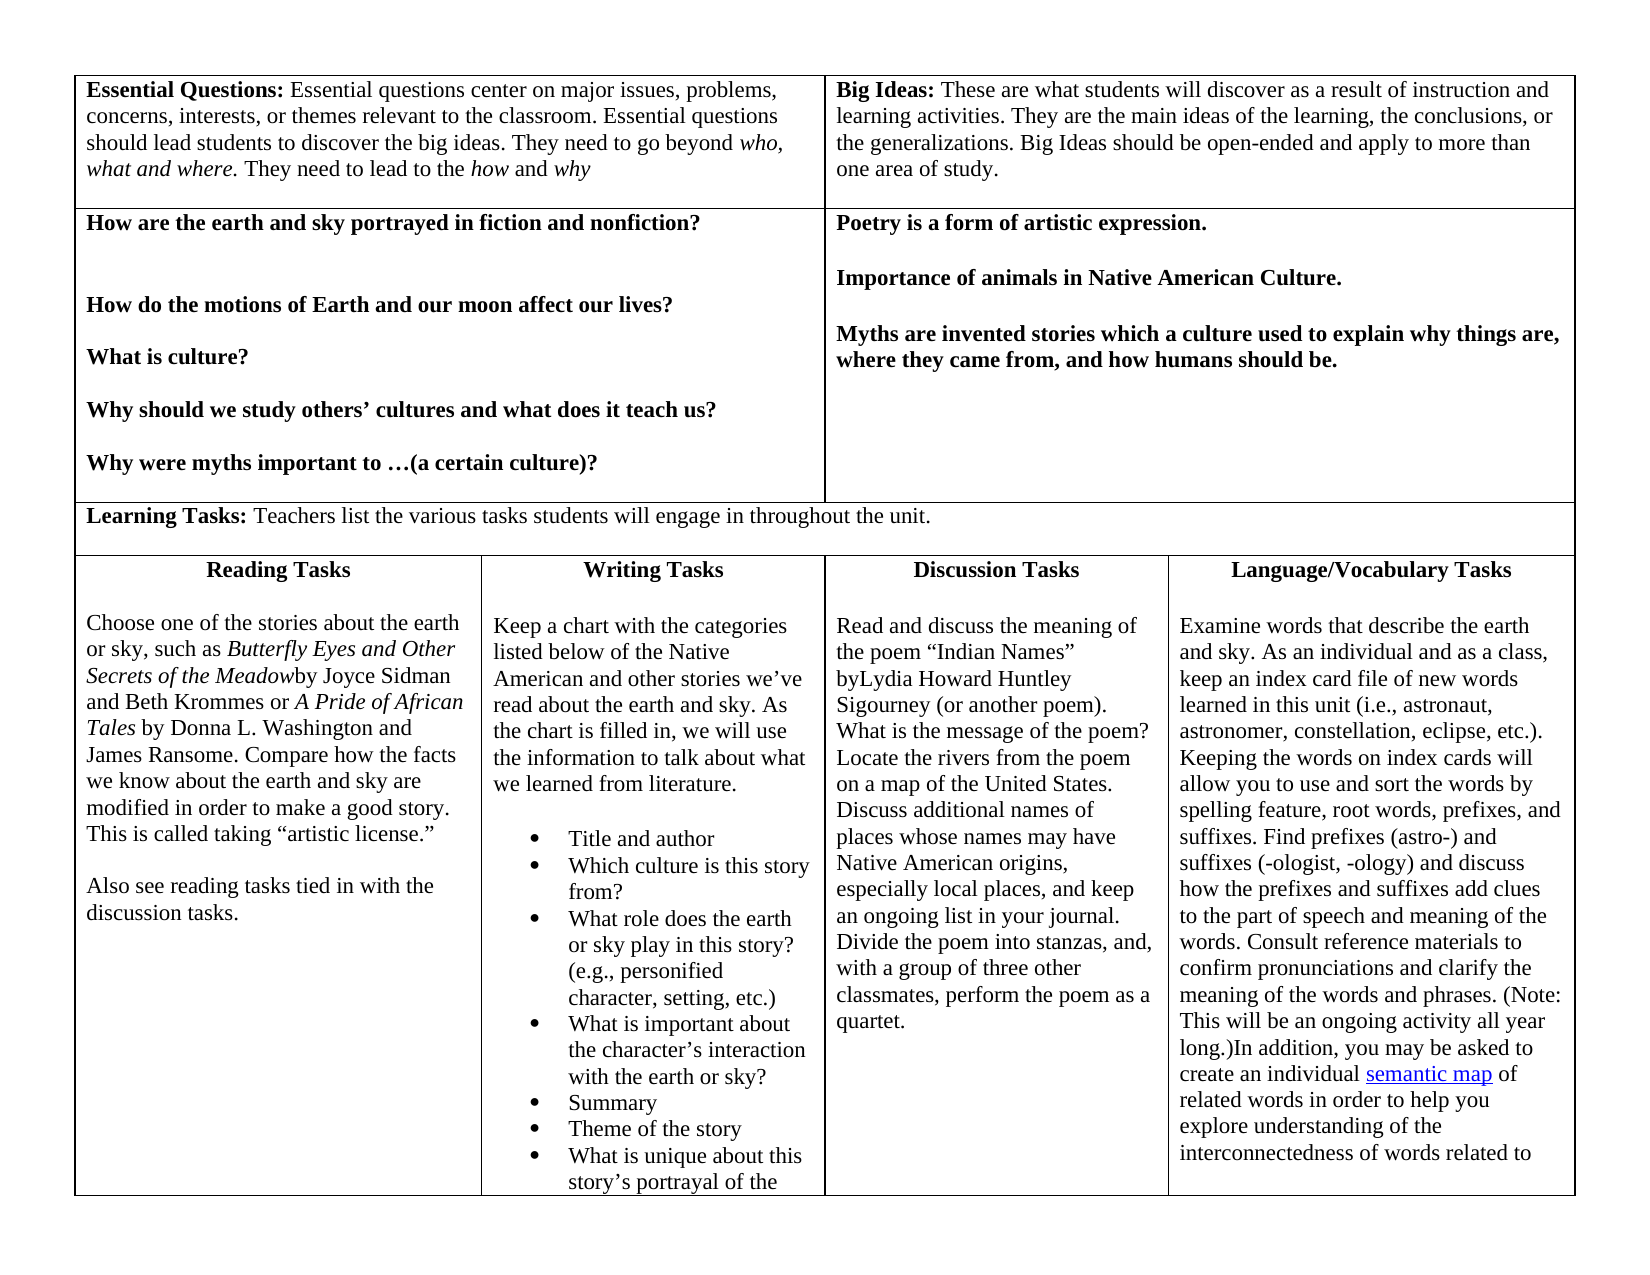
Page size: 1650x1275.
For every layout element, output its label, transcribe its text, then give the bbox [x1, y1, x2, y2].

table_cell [76, 556, 481, 1194]
table_header Big Ideas: These are what students will discover as a result of instruction and learning activities. They are the main ideas of the learning, the conclusions, or the generalizations. Big Ideas should be open-ended and apply to more than one area of study. [826, 76, 1574, 208]
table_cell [1169, 556, 1574, 1194]
table_header Essential Questions: Essential questions center on major issues, problems, concerns, interests, or themes relevant to the classroom. Essential questions should lead students to discover the big ideas. They need to go beyond who, what and where. They need to lead to the how and why [76, 76, 824, 208]
table_cell Learning Tasks: Teachers list the various tasks students will engage in throughout the unit. [76, 503, 1574, 555]
table_cell How are the earth and sky portrayed in fiction and nonfiction? How do the motions of Earth and our moon affect our lives? What is culture? Why should we study others’ cultures and what does it teach us? Why were myths important to …(a certain culture)? [76, 209, 824, 502]
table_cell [482, 556, 824, 1194]
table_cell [826, 556, 1168, 1194]
table_cell Poetry is a form of artistic expression. Importance of animals in Native American Culture. Myths are invented stories which a culture used to explain why things are, where they came from, and how humans should be. [826, 209, 1574, 502]
